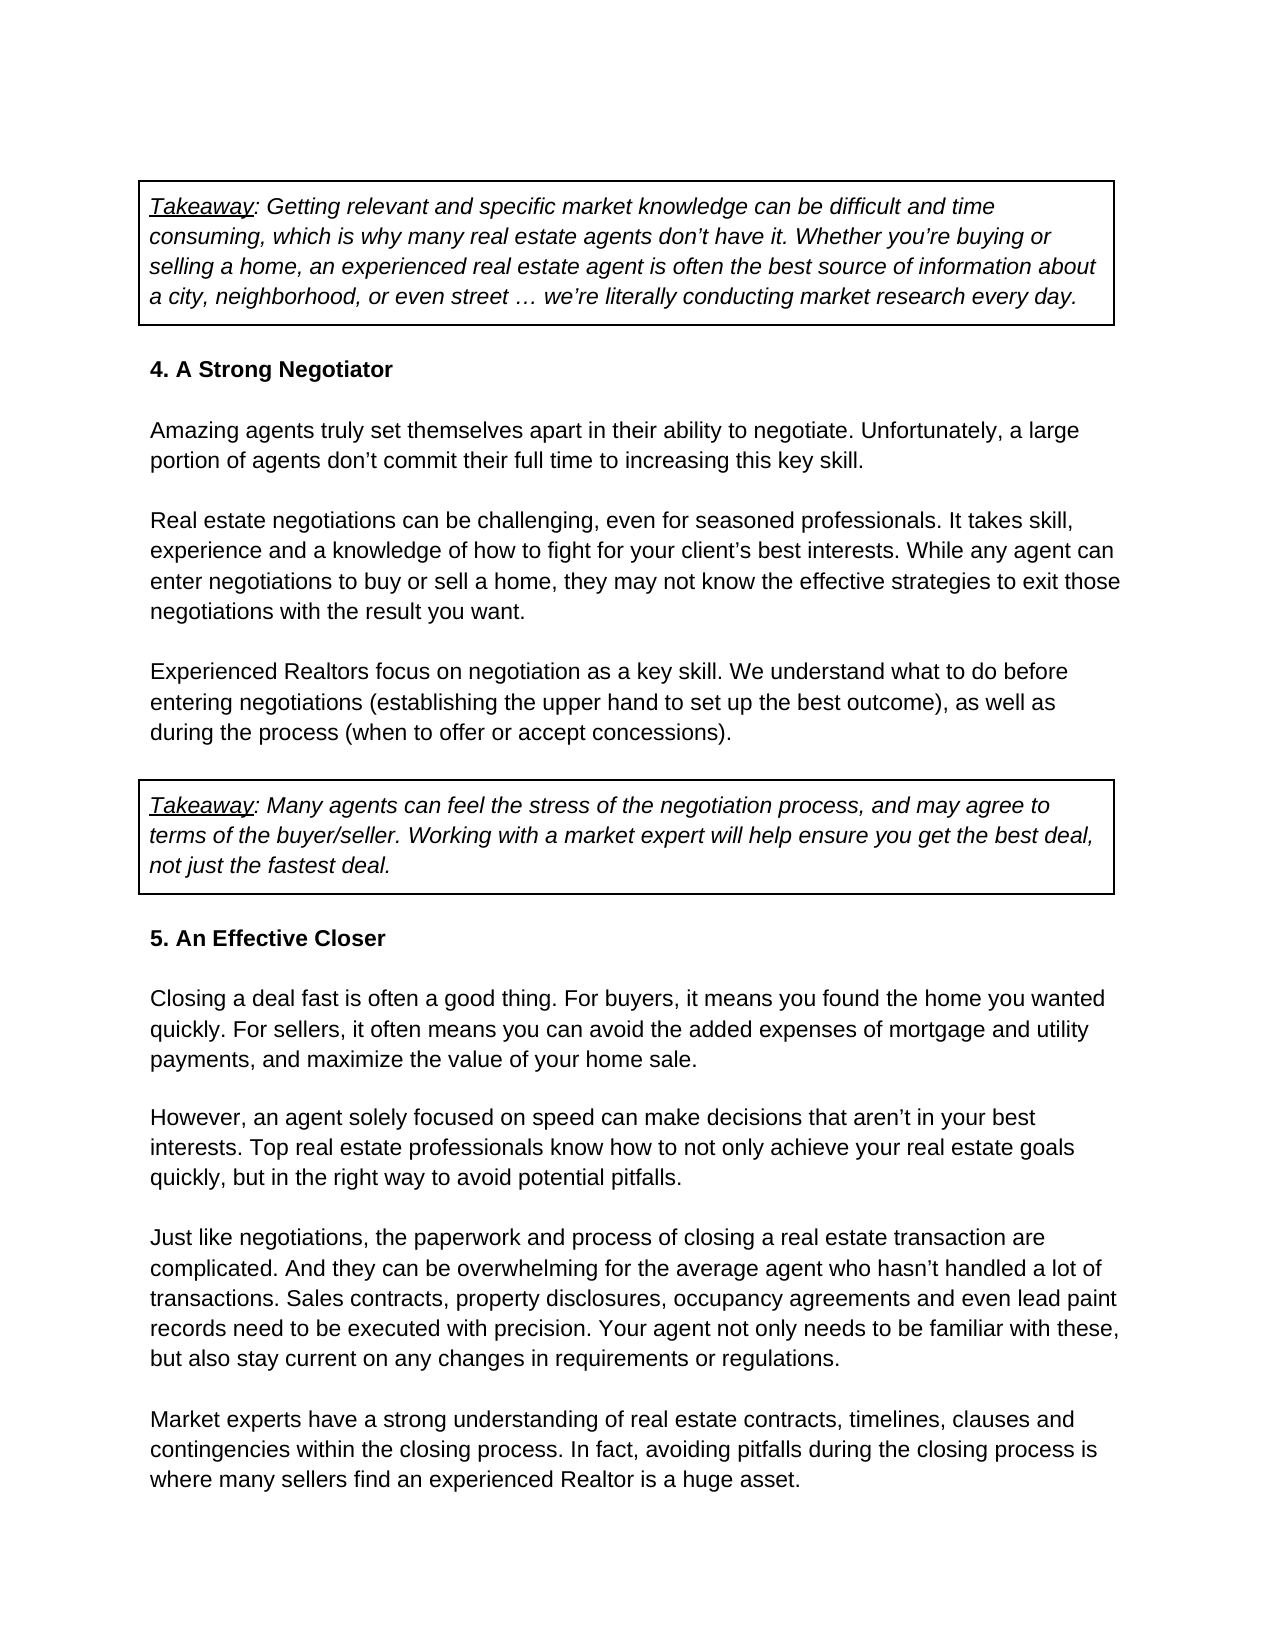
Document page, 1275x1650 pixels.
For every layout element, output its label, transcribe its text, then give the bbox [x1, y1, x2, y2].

table_header Takeaway: Getting relevant and specific market knowledge can be difficult and time consuming, which is why many real estate agents don’t have it. Whether you’re buying or selling a home, an experienced real estate agent is often the best source of information about a city, neighborhood, or even street … we’re literally conducting market research every day. [140, 182, 1113, 324]
text 4. A Strong Negotiator [150, 356, 1125, 383]
table_header Takeaway: Many agents can feel the stress of the negotiation process, and may agree to terms of the buyer/seller. Working with a market expert will help ensure you get the best deal, not just the fastest deal. [140, 781, 1113, 893]
text Just like negotiations, the paperwork and process of closing a real estate transaction are complicated. And they can be overwhelming for the average agent who hasn’t handled a lot of transactions. Sales contracts, property disclosures, occupancy agreements and even lead paint records need to be executed with precision. Your agent not only needs to be familiar with these, but also stay current on any changes in requirements or regulations. [150, 1224, 1125, 1372]
text 5. An Effective Closer [150, 925, 1125, 951]
text Real estate negotiations can be challenging, even for seasoned professionals. It takes skill, experience and a knowledge of how to fight for your client’s best interests. While any agent can enter negotiations to buy or sell a home, they may not know the effective strategies to exit those negotiations with the result you want. [150, 507, 1125, 624]
text Experienced Realtors focus on negotiation as a key skill. We understand what to do before entering negotiations (establishing the upper hand to set up the best outcome), as well as during the process (when to offer or accept concessions). [150, 658, 1125, 745]
text Market experts have a strong understanding of real estate contracts, timelines, clauses and contingencies within the closing process. In fact, avoiding pitfalls during the closing process is where many sellers find an experienced Realtor is a huge asset. [150, 1406, 1125, 1492]
text Amazing agents truly set themselves apart in their ability to negotiate. Unfortunately, a large portion of agents don’t commit their full time to increasing this key skill. [150, 417, 1125, 473]
text However, an agent solely focused on speed can make decisions that aren’t in your best interests. Top real estate professionals know how to not only achieve your real estate goals quickly, but in the right way to avoid potential pitfalls. [150, 1103, 1125, 1190]
text Closing a deal fast is often a good thing. For buyers, it means you found the home you wanted quickly. For sellers, it often means you can avoid the added expenses of mortgage and utility payments, and maximize the value of your home sale. [150, 985, 1125, 1072]
